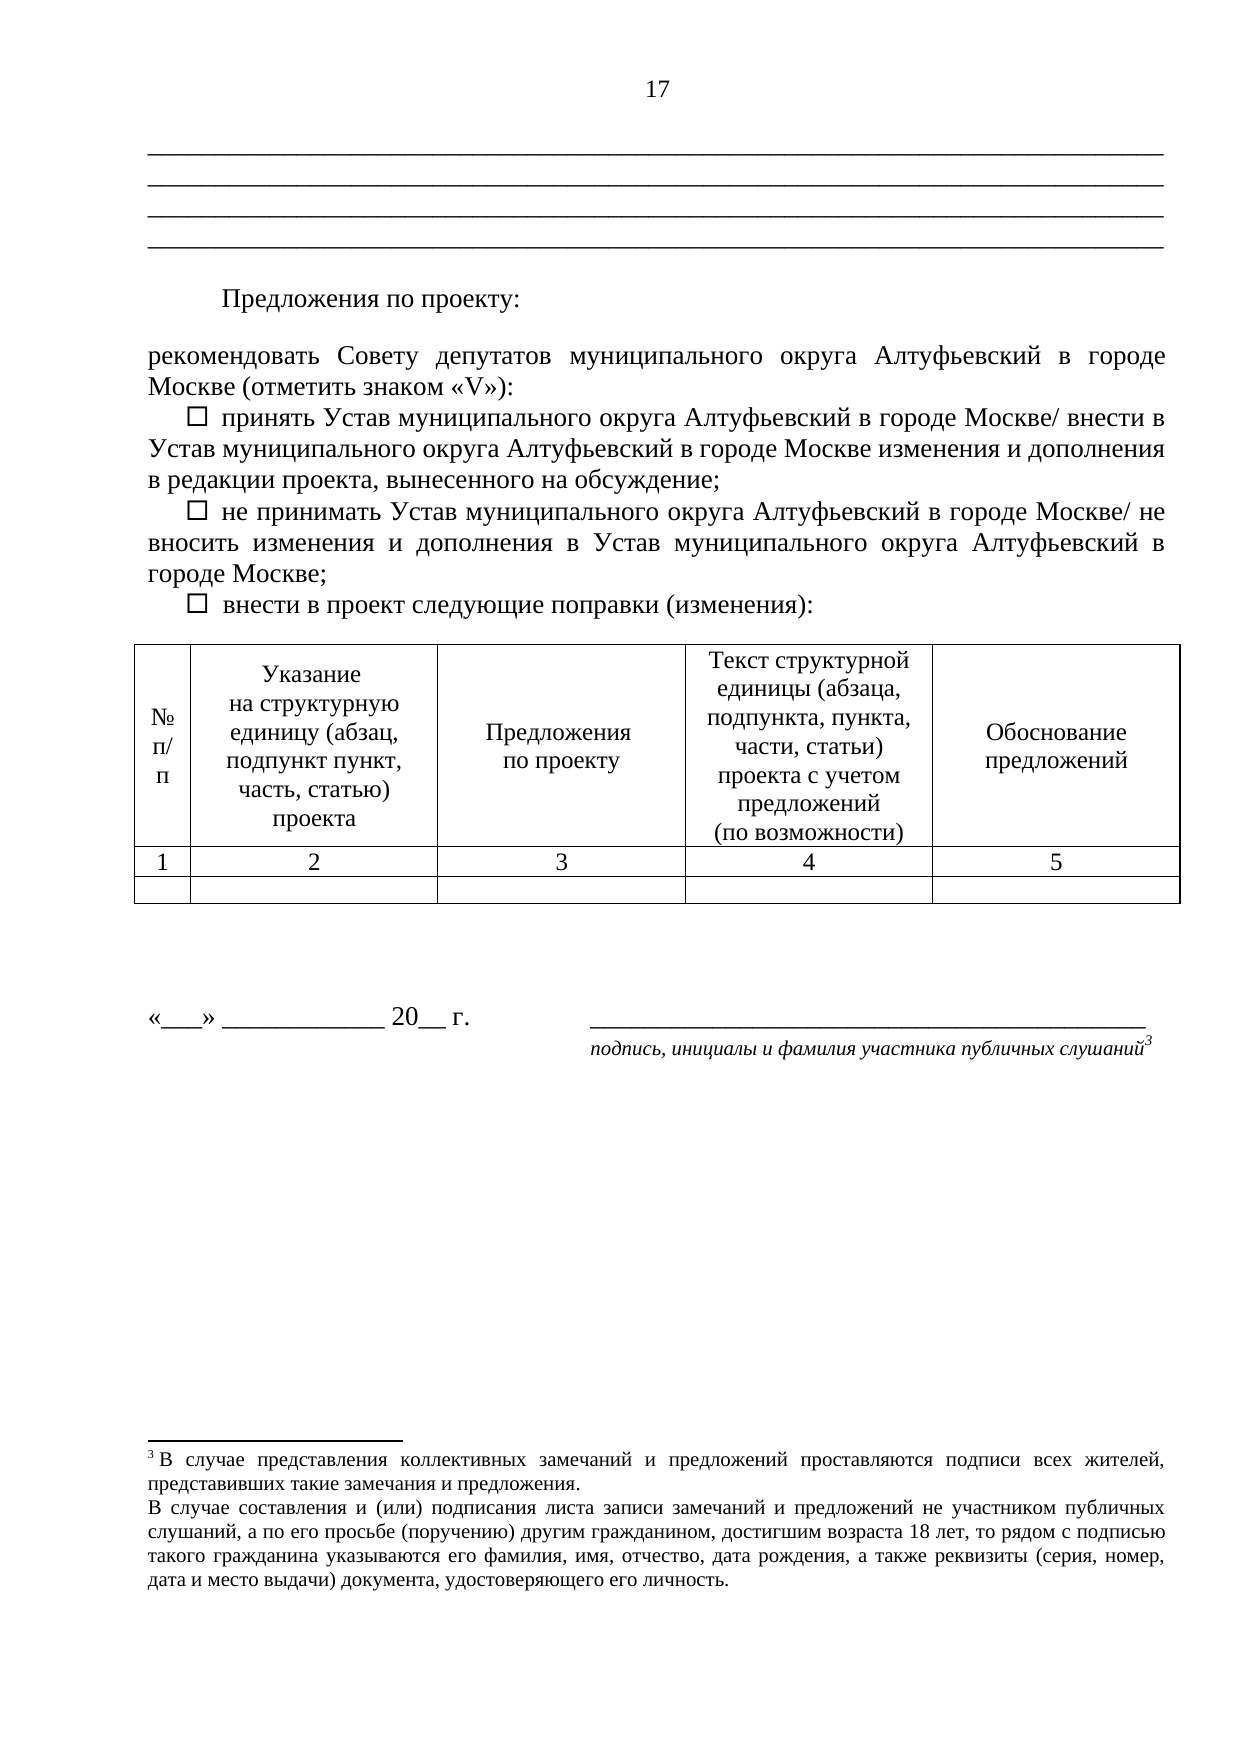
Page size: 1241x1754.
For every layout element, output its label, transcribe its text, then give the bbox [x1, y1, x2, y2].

text Предложения по проекту: [148, 282, 1167, 313]
table_header Текст структурной единицы (абзаца, подпункта, пункта, части, статьи) проекта с учетом предложений (по возможности) [686, 645, 932, 846]
table_cell 4 [686, 847, 932, 876]
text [148, 127, 1167, 251]
table_cell 5 [933, 847, 1179, 876]
text подпись, инициалы и фамилия участника публичных слушаний [516, 1032, 1167, 1060]
table_header № п/п [135, 645, 190, 846]
list принять Устав муниципального округа Алтуфьевский в городе Москве/ внести в Устав муниципального округа Алтуфьевский в городе Москве изменения и дополнения в редакции проекта, вынесенного на обсуждение; [148, 401, 1167, 495]
text «___» ____________ 20__ г. _________________________________________ [148, 1000, 1167, 1032]
table_cell 3 [438, 847, 685, 876]
text рекомендовать Совету депутатов муниципального округа Алтуфьевский в городе Москве (отметить знаком «V»): [148, 339, 1167, 401]
table_cell 1 [135, 847, 190, 876]
table_cell [135, 877, 190, 903]
table_header Обоснование предложений [933, 645, 1179, 846]
table_cell 2 [191, 847, 437, 876]
table_cell [438, 877, 685, 903]
table_cell [933, 877, 1179, 903]
table_cell [191, 877, 437, 903]
list не принимать Устав муниципального округа Алтуфьевский в городе Москве/ не вносить изменения и дополнения в Устав муниципального округа Алтуфьевский в городе Москве; [148, 495, 1167, 588]
table_header Предложения по проекту [438, 645, 685, 846]
table_cell [686, 877, 932, 903]
list внести в проект следующие поправки (изменения): [185, 588, 1167, 619]
table_header Указание на структурную единицу (абзац, подпункт пункт, часть, статью) проекта [191, 645, 437, 846]
